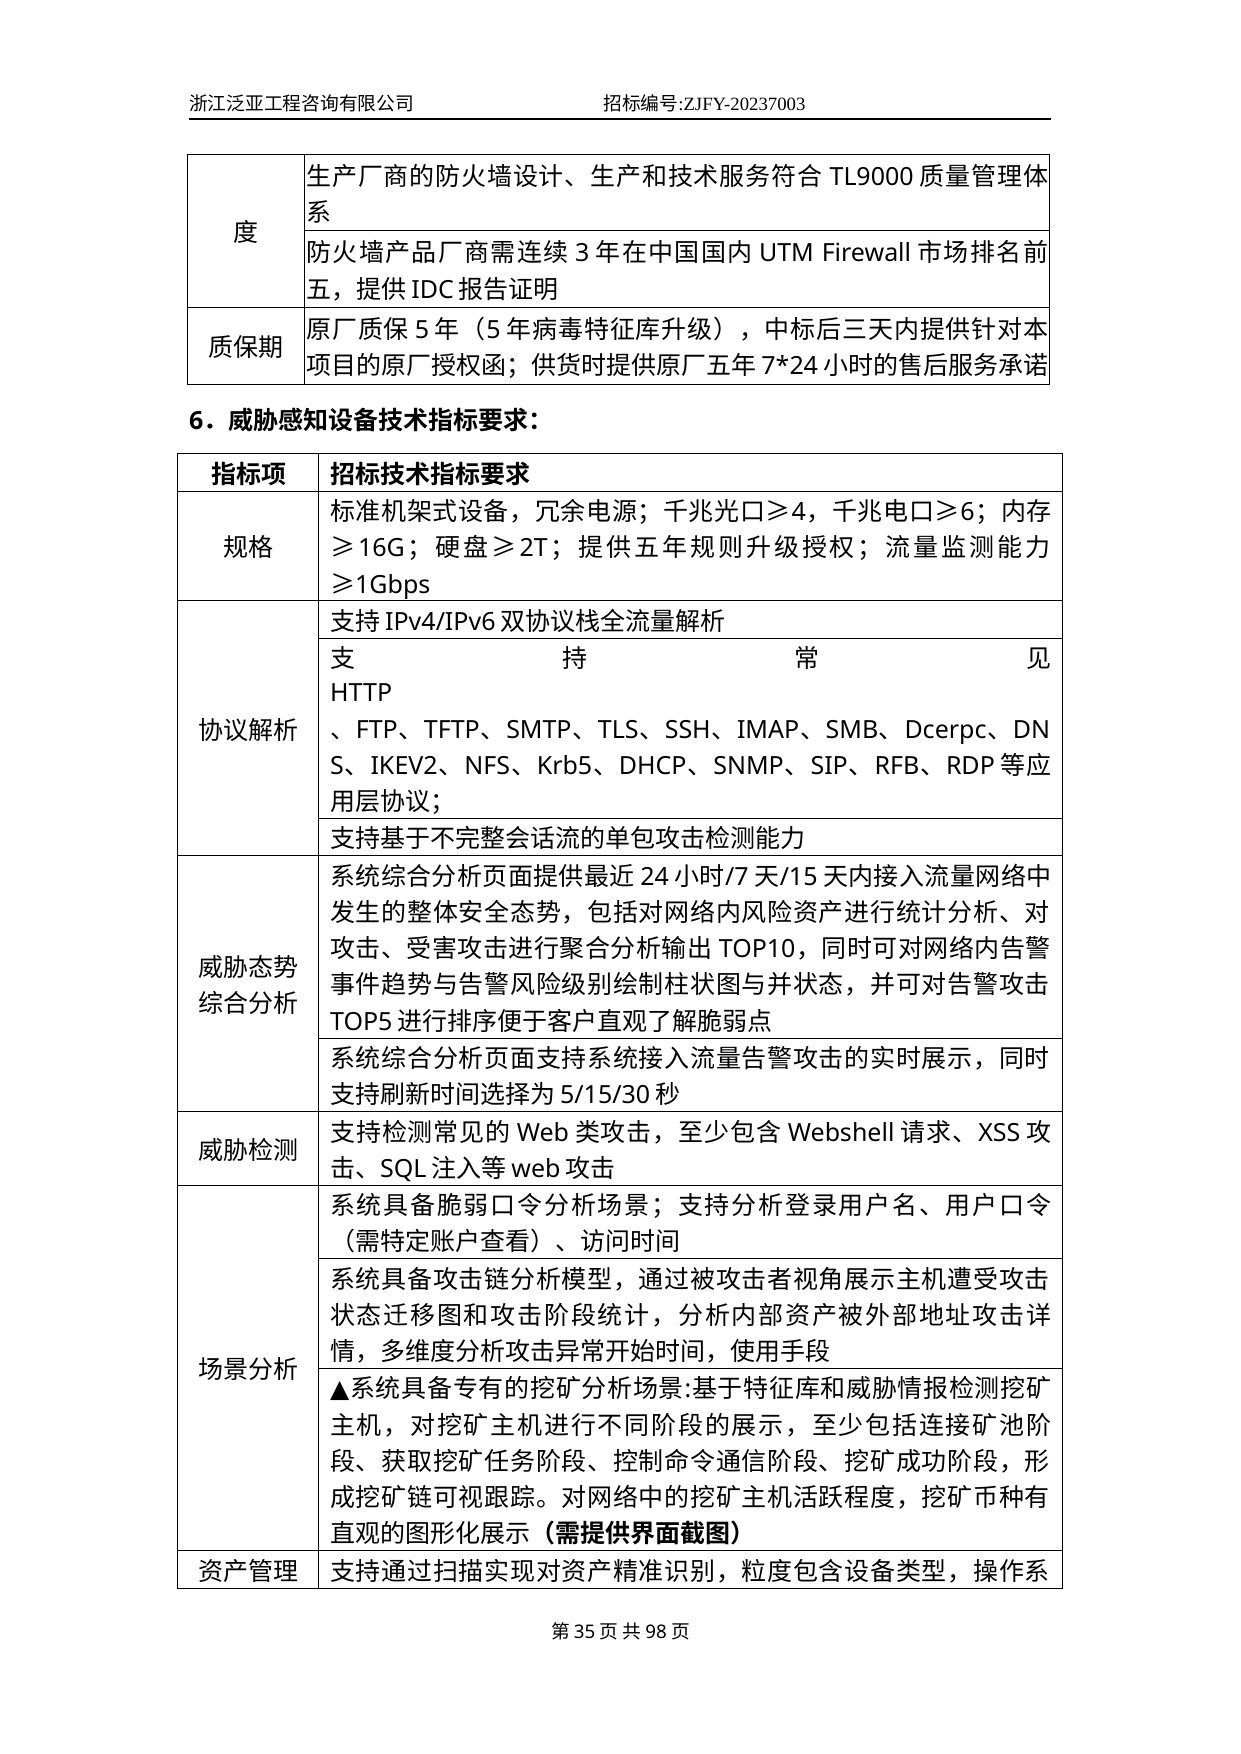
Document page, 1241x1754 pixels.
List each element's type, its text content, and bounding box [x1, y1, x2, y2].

table_cell 防火墙产品厂商需连续3年在中国国内UTM Firewall市场排名前五，提供IDC报告证明 [305, 231, 1049, 307]
table_cell 支持检测常见的Web类攻击，至少包含Webshell请求、XSS攻击、SQL注入等web攻击 [319, 1112, 1062, 1184]
table_header 指标项 [178, 454, 318, 491]
table_cell 生产厂商的防火墙设计、生产和技术服务符合TL9000质量管理体系 [305, 155, 1049, 230]
text 6．威胁感知设备技术指标要求： [189, 401, 1051, 437]
table_cell 资产管理 [178, 1551, 318, 1587]
table_cell 威胁态势综合分析 [178, 856, 318, 1111]
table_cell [319, 1551, 1062, 1587]
table_cell 原厂质保5年（5年病毒特征库升级），中标后三天内提供针对本项目的原厂授权函；供货时提供原厂五年7*24小时的售后服务承诺 [305, 308, 1049, 383]
table_cell 支持IPv4/IPv6双协议栈全流量解析 [319, 601, 1062, 638]
table_cell ▲系统具备专有的挖矿分析场景:基于特征库和威胁情报检测挖矿主机，对挖矿主机进行不同阶段的展示，至少包括连接矿池阶段、获取挖矿任务阶段、控制命令通信阶段、挖矿成功阶段，形成挖矿链可视跟踪。对网络中的挖矿主机活跃程度，挖矿币种有直观的图形化展示（需提供界面截图） [319, 1369, 1062, 1550]
table_cell 标准机架式设备，冗余电源；千兆光口≥4，千兆电口≥6；内存≥16G；硬盘≥2T；提供五年规则升级授权；流量监测能力≥1Gbps [319, 492, 1062, 600]
table_header 招标技术指标要求 [319, 454, 1062, 491]
table_cell 威胁检测 [178, 1112, 318, 1184]
table_cell 产品成熟度 [188, 155, 304, 307]
table_cell 系统综合分析页面支持系统接入流量告警攻击的实时展示，同时支持刷新时间选择为5/15/30秒 [319, 1039, 1062, 1111]
table_cell 系统具备攻击链分析模型，通过被攻击者视角展示主机遭受攻击状态迁移图和攻击阶段统计，分析内部资产被外部地址攻击详情，多维度分析攻击异常开始时间，使用手段 [319, 1259, 1062, 1368]
table_cell 场景分析 [178, 1186, 318, 1550]
table_cell 支持基于不完整会话流的单包攻击检测能力 [319, 819, 1062, 855]
table_cell 协议解析 [178, 601, 318, 855]
table_cell 系统具备脆弱口令分析场景；支持分析登录用户名、用户口令（需特定账户查看）、访问时间 [319, 1186, 1062, 1258]
table_cell 系统综合分析页面提供最近24小时/7天/15天内接入流量网络中发生的整体安全态势，包括对网络内风险资产进行统计分析、对攻击、受害攻击进行聚合分析输出TOP10，同时可对网络内告警事件趋势与告警风险级别绘制柱状图与并状态，并可对告警攻击TOP5进行排序便于客户直观了解脆弱点 [319, 856, 1062, 1037]
table_cell 支持常见HTTP、FTP、TFTP、SMTP、TLS、SSH、IMAP、SMB、Dcerpc、DNS、IKEV2、NFS、Krb5、DHCP、SNMP、SIP、RFB、RDP等应用层协议； [319, 639, 1062, 818]
table_cell 质保期 [188, 308, 304, 383]
table_cell 规格 [178, 492, 318, 600]
